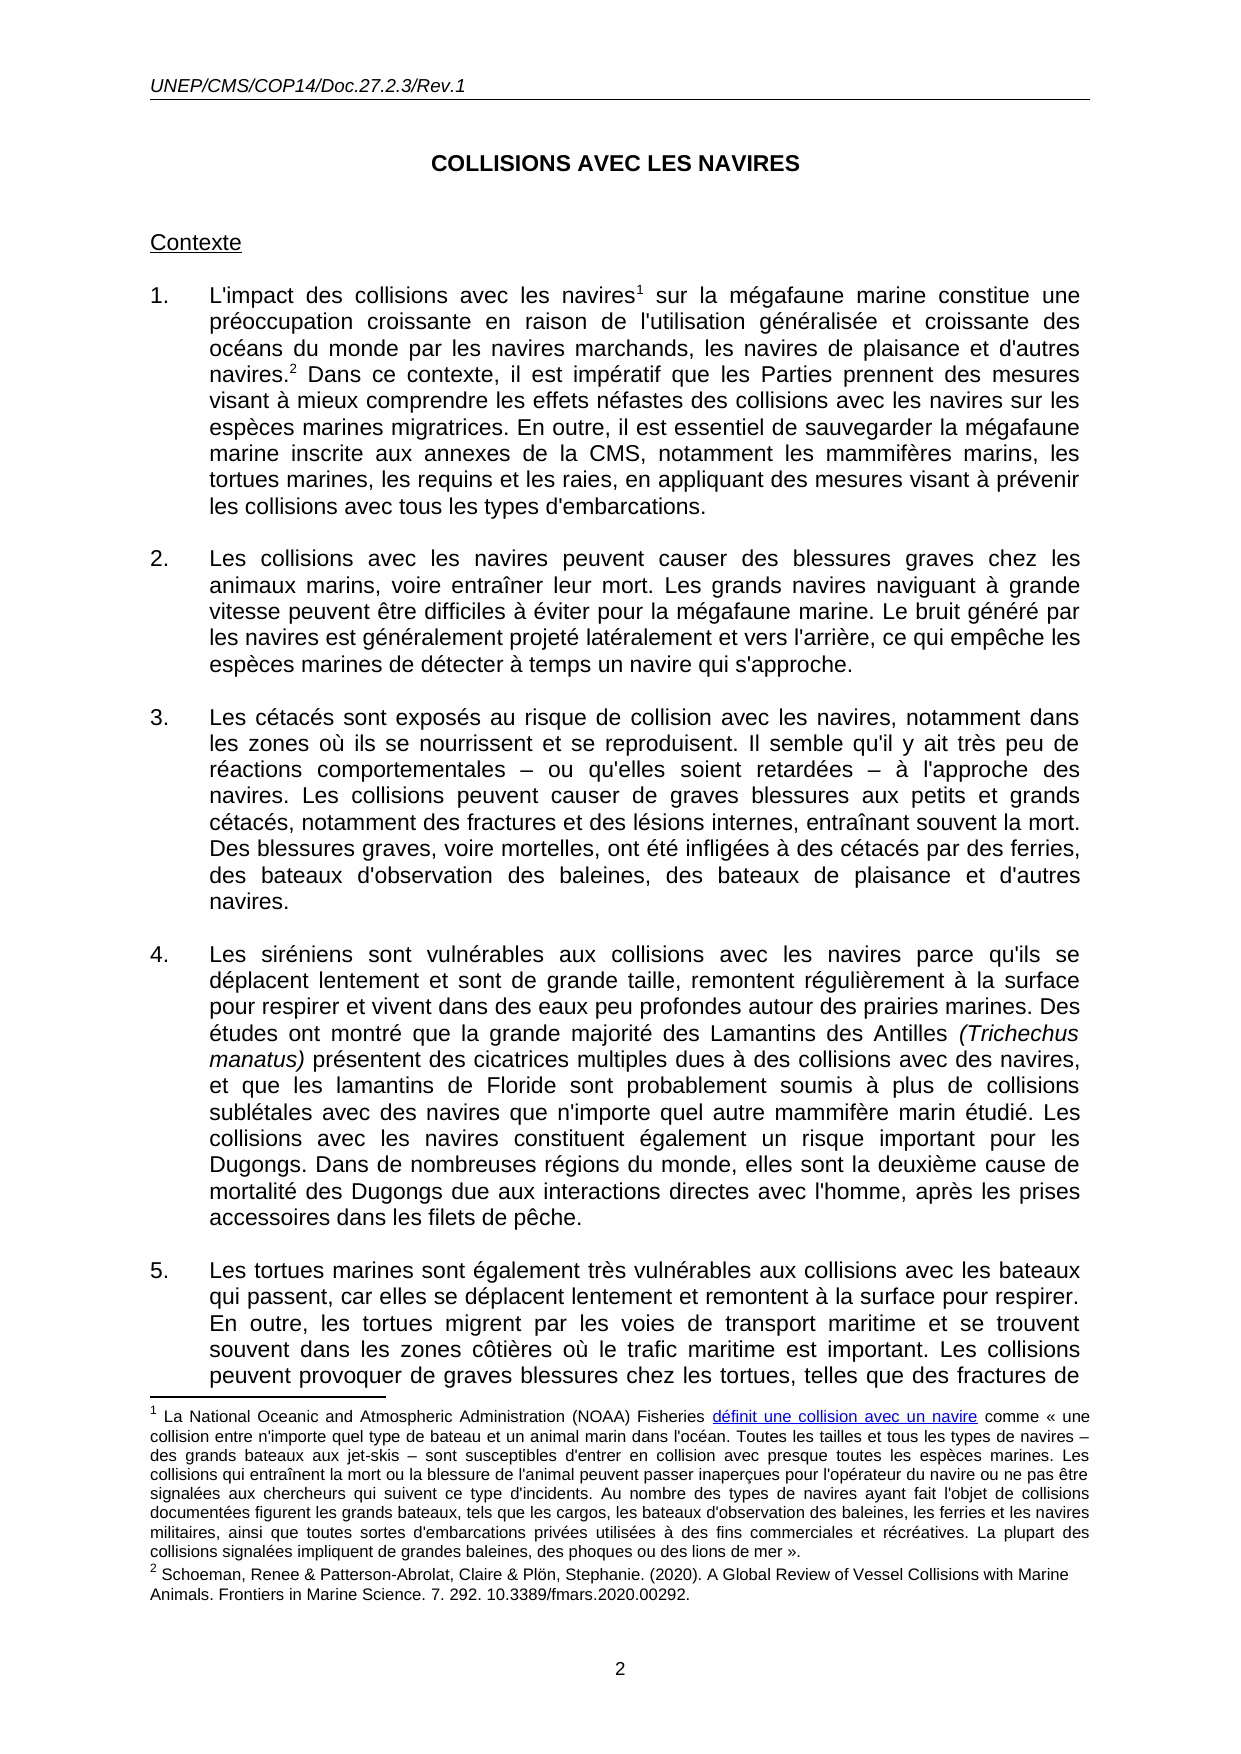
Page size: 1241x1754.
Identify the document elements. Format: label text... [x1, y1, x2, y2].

list Les siréniens sont vulnérables aux collisions avec les navires parce qu'ils se déplacent lentement et sont de grande taille, remontent régulièrement à la surface pour respirer et vivent dans des eaux peu profondes autour des prairies marines. Des études ont montré que la grande majorité des Lamantins des Antilles (Trichechus manatus) présentent des cicatrices multiples dues à des collisions avec des navires, et que les lamantins de Floride sont probablement soumis à plus de collisions sublétales avec des navires que n'importe quel autre mammifère marin étudié. Les collisions avec les navires constituent également un risque important pour les Dugongs. Dans de nombreuses régions du monde, elles sont la deuxième cause de mortalité des Dugongs due aux interactions directes avec l'homme, après les prises accessoires dans les filets de pêche. [150, 941, 1081, 1231]
list L'impact des collisions avec les navires sur la mégafaune marine constitue une préoccupation croissante en raison de l'utilisation généralisée et croissante des océans du monde par les navires marchands, les navires de plaisance et d'autres navires. Dans ce contexte, il est impératif que les Parties prennent des mesures visant à mieux comprendre les effets néfastes des collisions avec les navires sur les espèces marines migratrices. En outre, il est essentiel de sauvegarder la mégafaune marine inscrite aux annexes de la CMS, notamment les mammifères marins, les tortues marines, les requins et les raies, en appliquant des mesures visant à prévenir les collisions avec tous les types d'embarcations. [150, 282, 1081, 519]
text Contexte [150, 229, 1081, 255]
text COLLISIONS AVEC LES NAVIRES [150, 150, 1081, 176]
list Les collisions avec les navires peuvent causer des blessures graves chez les animaux marins, voire entraîner leur mort. Les grands navires naviguant à grande vitesse peuvent être difficiles à éviter pour la mégafaune marine. Le bruit généré par les navires est généralement projeté latéralement et vers l'arrière, ce qui empêche les espèces marines de détecter à temps un navire qui s'approche. [150, 545, 1081, 677]
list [150, 1257, 1081, 1389]
list Les cétacés sont exposés au risque de collision avec les navires, notamment dans les zones où ils se nourrissent et se reproduisent. Il semble qu'il y ait très peu de réactions comportementales – ou qu'elles soient retardées – à l'approche des navires. Les collisions peuvent causer de graves blessures aux petits et grands cétacés, notamment des fractures et des lésions internes, entraînant souvent la mort. Des blessures graves, voire mortelles, ont été infligées à des cétacés par des ferries, des bateaux d'observation des baleines, des bateaux de plaisance et d'autres navires. [150, 703, 1081, 914]
